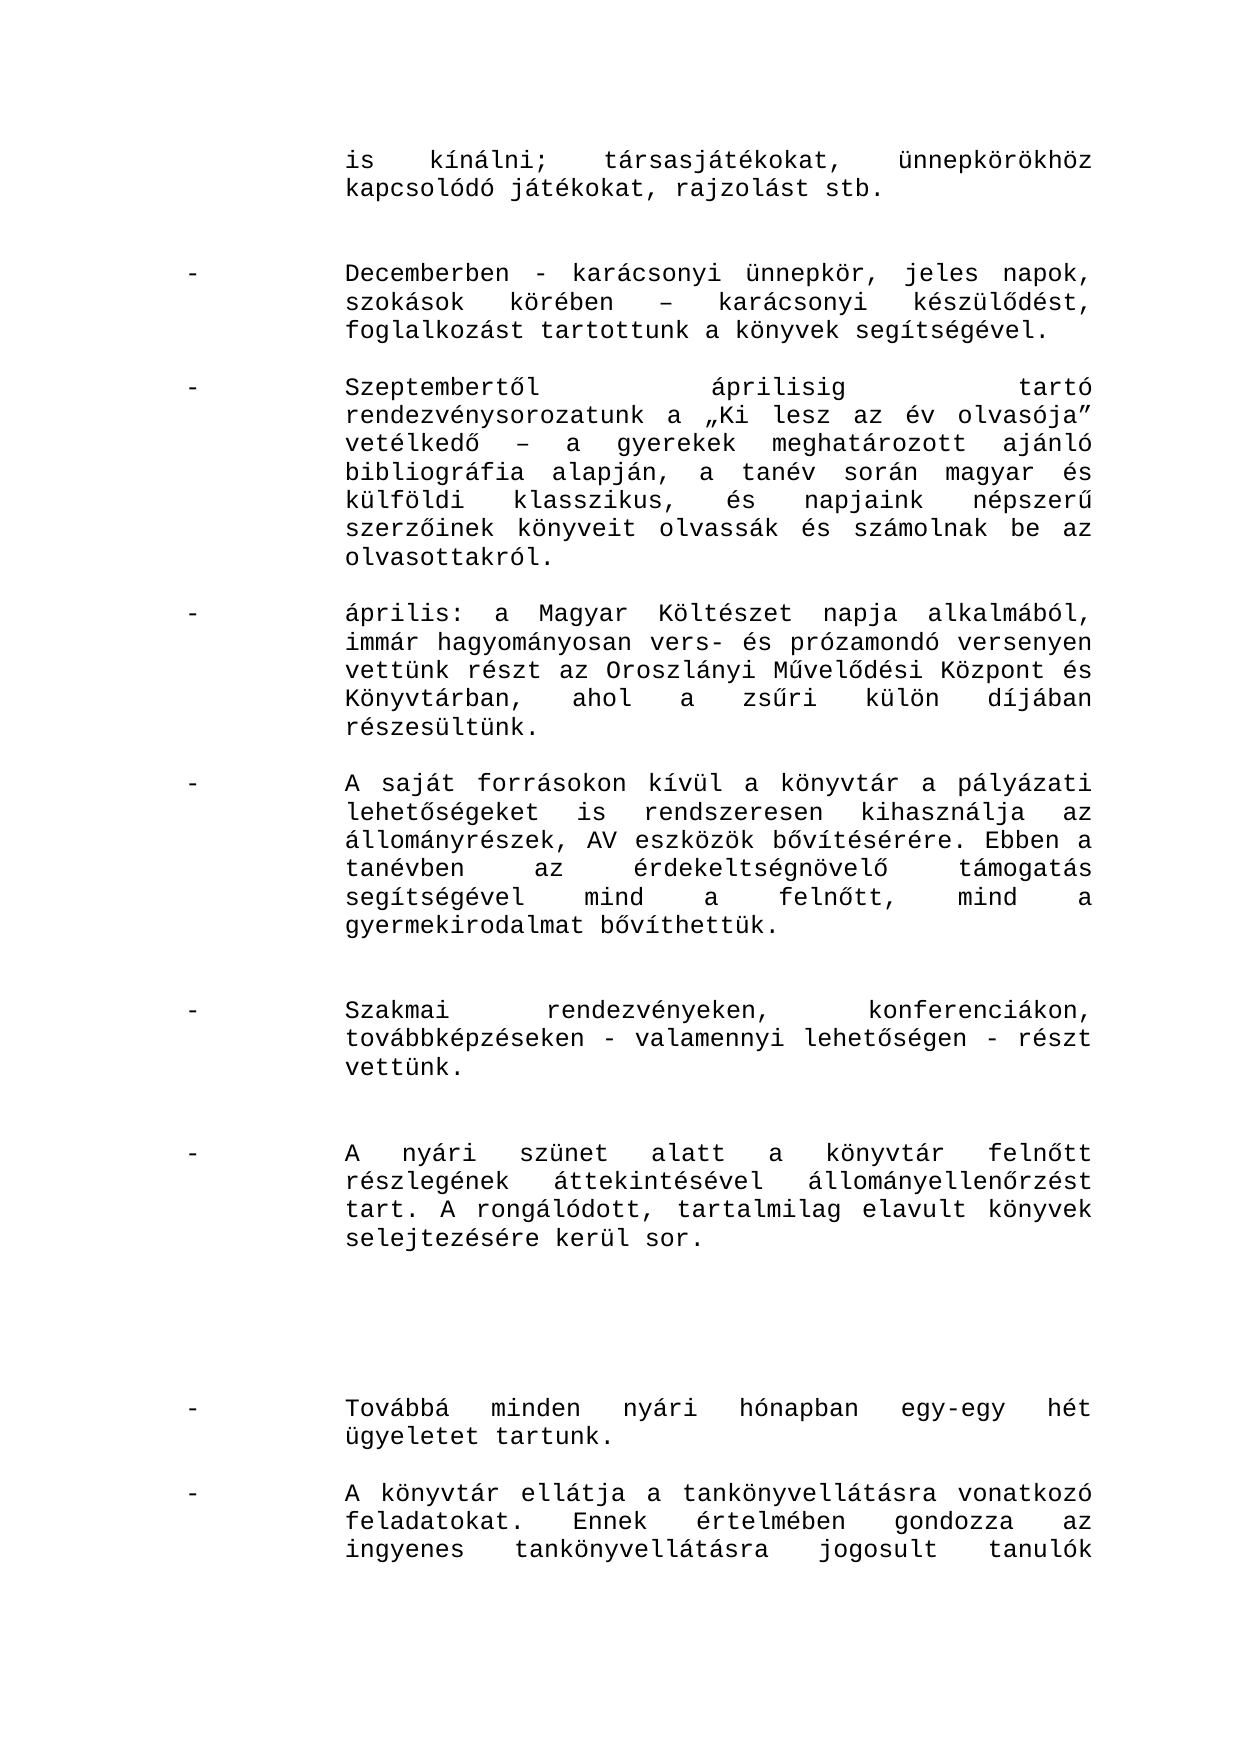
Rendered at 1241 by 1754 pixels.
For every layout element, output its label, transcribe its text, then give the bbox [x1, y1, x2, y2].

list április: a Magyar Költészet napja alkalmából, immár hagyományosan vers- és prózamondó versenyen vettünk részt az Oroszlányi Művelődési Központ és Könyvtárban, ahol a zsűri külön díjában részesültünk. [185, 601, 1093, 743]
list Szakmai rendezvényeken, konferenciákon, továbbképzéseken - valamennyi lehetőségen - részt vettünk. [185, 998, 1093, 1083]
list Továbbá minden nyári hónapban egy-egy hét ügyeletet tartunk. [185, 1395, 1093, 1452]
list Decemberben - karácsonyi ünnepkör, jeles napok, szokások körében – karácsonyi készülődést, foglalkozást tartottunk a könyvek segítségével. [185, 261, 1093, 346]
list A saját forrásokon kívül a könyvtár a pályázati lehetőségeket is rendszeresen kihasználja az állományrészek, AV eszközök bővítésérére. Ebben a tanévben az érdekeltségnövelő támogatás segítségével mind a felnőtt, mind a gyermekirodalmat bővíthettük. [185, 771, 1093, 941]
list A nyári szünet alatt a könyvtár felnőtt részlegének áttekintésével állományellenőrzést tart. A rongálódott, tartalmilag elavult könyvek selejtezésére kerül sor. [185, 1140, 1093, 1253]
list Szeptembertől áprilisig tartó rendezvénysorozatunk a „Ki lesz az év olvasója” vetélkedő – a gyerekek meghatározott ajánló bibliográfia alapján, a tanév során magyar és külföldi klasszikus, és napjaink népszerű szerzőinek könyveit olvassák és számolnak be az olvasottakról. [185, 374, 1093, 573]
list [185, 1480, 1093, 1565]
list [185, 148, 1093, 204]
